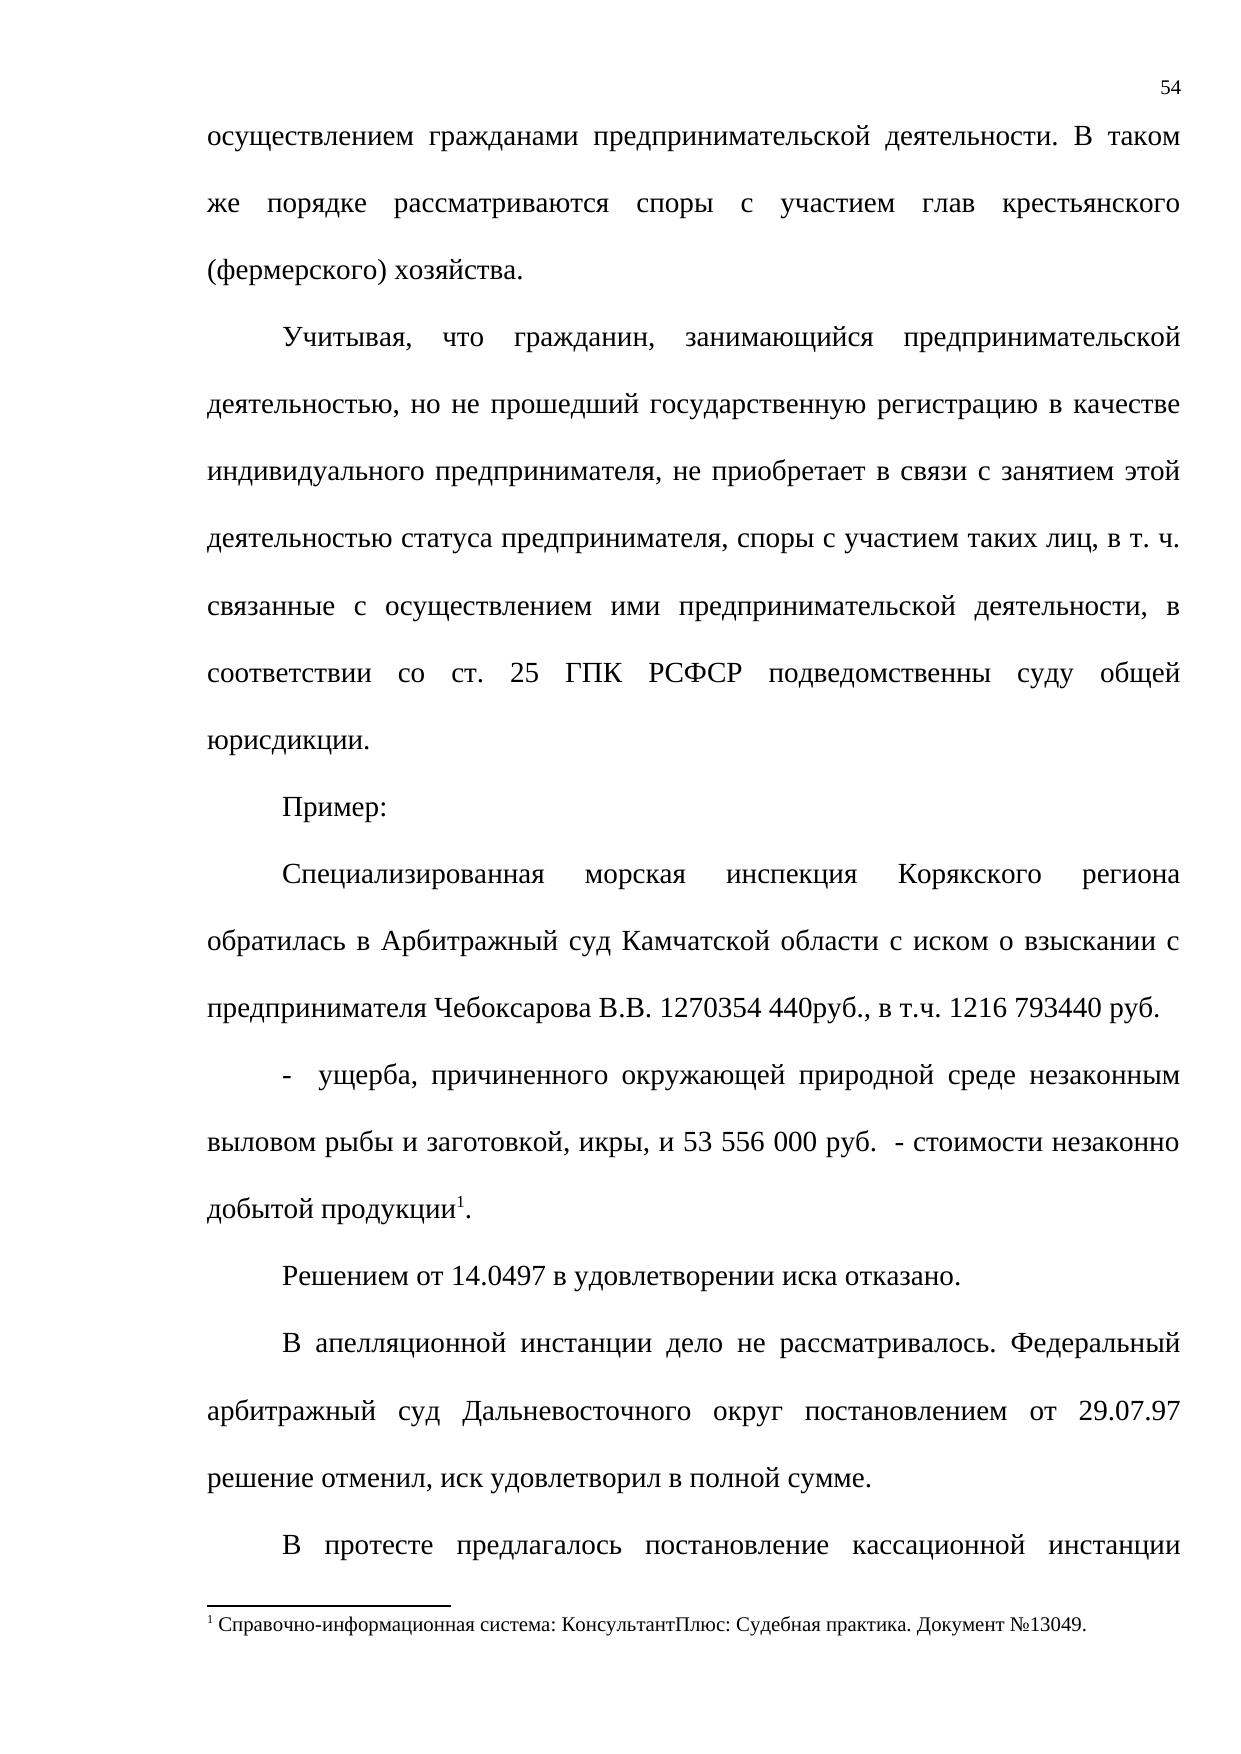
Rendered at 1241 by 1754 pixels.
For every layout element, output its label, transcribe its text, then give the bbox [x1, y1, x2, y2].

text Учитывая, что гражданин, занимающийся предпринимательской деятельностью, но не прошедший государственную регистрацию в качестве индивидуального предпринимателя, не приобретает в связи с занятием этой деятельностью статуса предпринимателя, споры с участием таких лиц, в т. ч. связанные с осуществлением ими предпринимательской деятельности, в соответствии со ст. 25 ГПК РСФСР подведомственны суду общей юрисдикции. [207, 319, 1181, 755]
text Специализированная морская инспекция Корякского региона обратилась в Арбитражный суд Камчатской области с иском о взыскании с предпринимателя Чебоксарова В.В. 1270354 440руб., в т.ч. 1216 793440 руб. [207, 856, 1181, 1024]
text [207, 118, 1181, 286]
text В апелляционной инстанции дело не рассматривалось. Федеральный арбитражный суд Дальневосточного округ постановлением от 29.07.97 решение отменил, иск удовлетворил в полной сумме. [207, 1326, 1181, 1493]
text Пример: [207, 789, 1181, 822]
text - ущерба, причиненного окружающей природной среде незаконным выловом рыбы и заготовкой, икры, и 53 556 000 руб. - стоимости незаконно добытой продукции. [207, 1057, 1181, 1225]
text Решением от 14.0497 в удовлетворении иска отказано. [207, 1258, 1181, 1292]
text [207, 1527, 1181, 1560]
